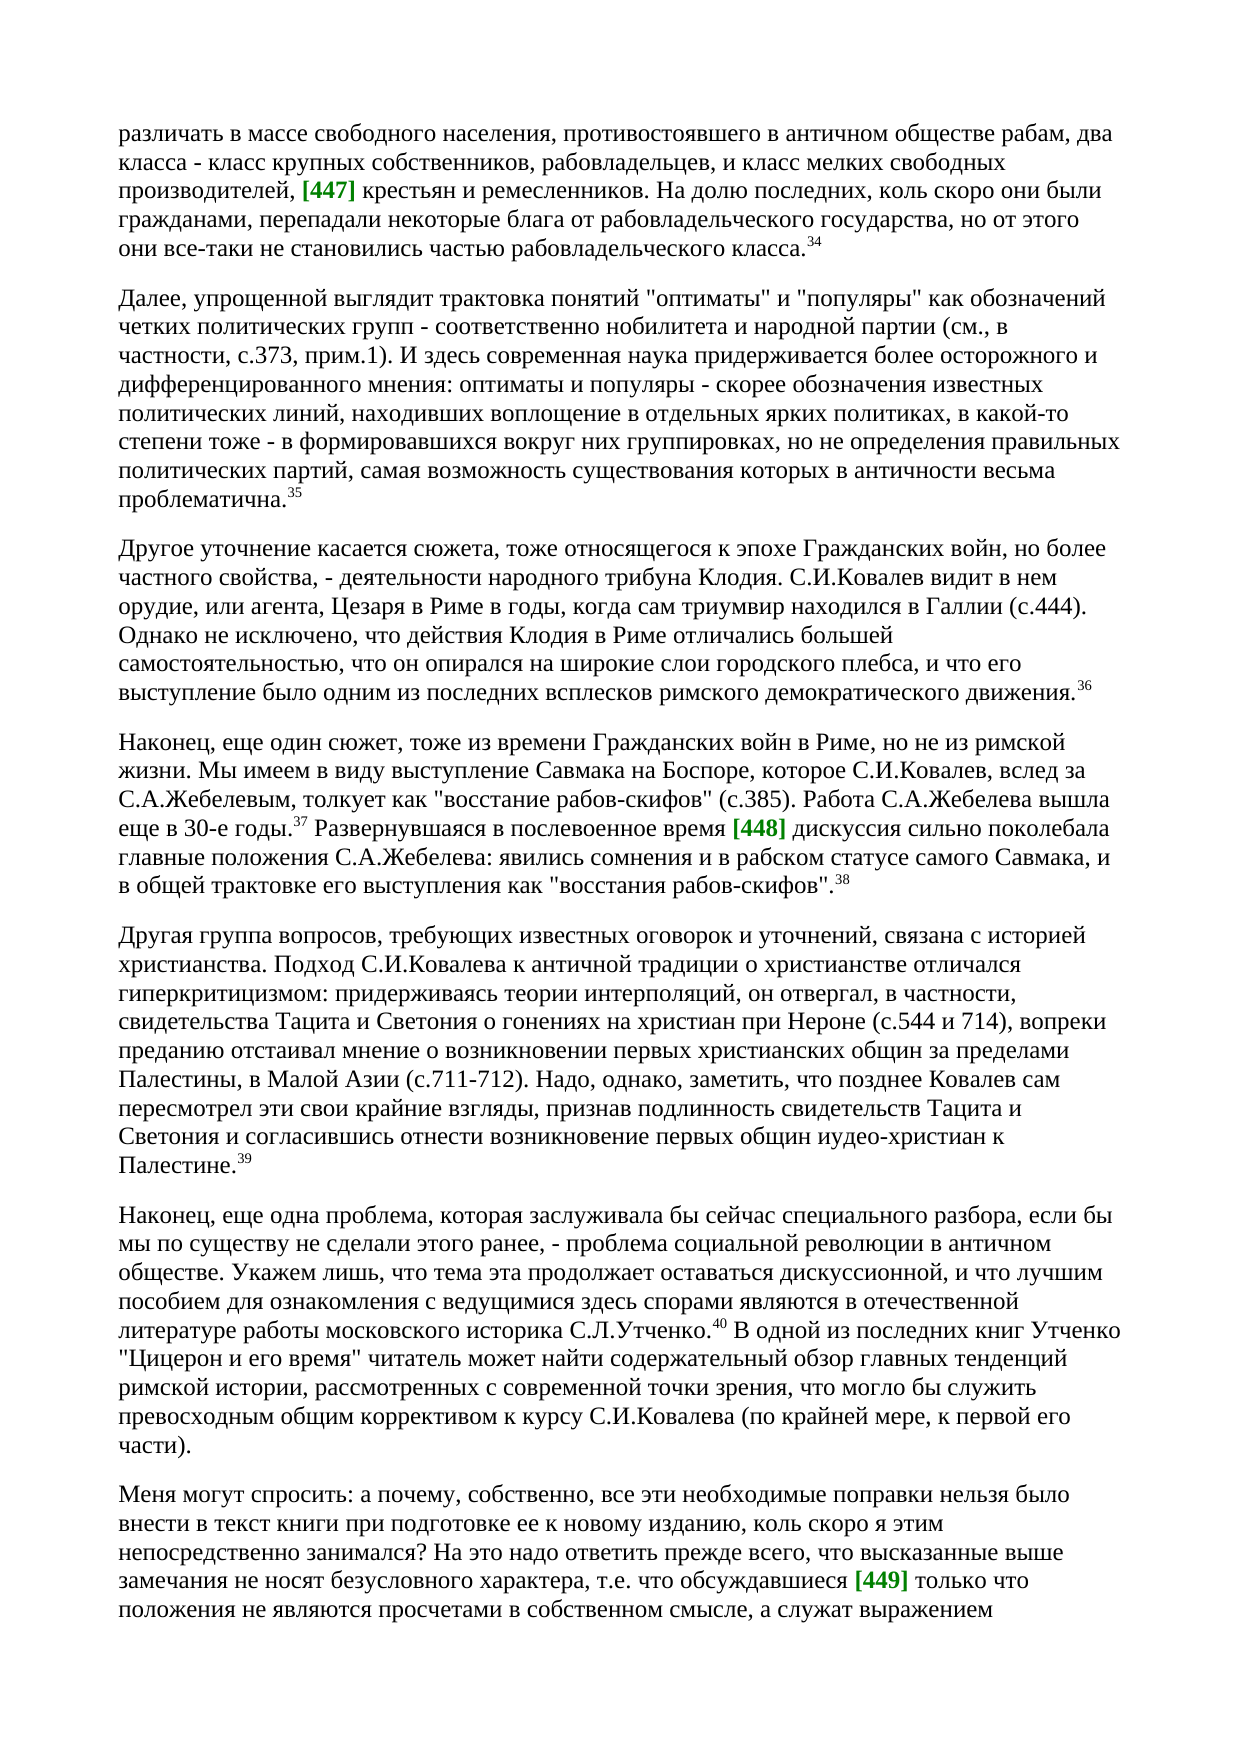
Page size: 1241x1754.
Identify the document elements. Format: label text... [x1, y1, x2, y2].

text Другое уточнение касается сюжета, тоже относящегося к эпохе Гражданских войн, но более частного свойства, - деятельности народного трибуна Клодия. С.И.Ковалев видит в нем орудие, или агента, Цезаря в Риме в годы, когда сам триумвир находился в Галлии (с.444). Однако не исключено, что действия Клодия в Риме отличались большей самостоятельностью, что он опирался на широкие слои городского плебса, и что его выступление было одним из последних всплесков римского демократического движения.36 [118, 533, 1122, 706]
text Далее, упрощенной выглядит трактовка понятий "оптиматы" и "популяры" как обозначений четких политических групп - соответственно нобилитета и народной партии (см., в частности, с.373, прим.1). И здесь современная наука придерживается более осторожного и дифференцированного мнения: оптиматы и популяры - скорее обозначения известных политических линий, находивших воплощение в отдельных ярких политиках, в какой-то степени тоже - в формировавшихся вокруг них группировках, но не определения правильных политических партий, самая возможность существования которых в античности весьма проблематична.35 [118, 283, 1122, 513]
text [118, 1479, 1122, 1623]
text Другая группа вопросов, требующих известных оговорок и уточнений, связана с историей христианства. Подход С.И.Ковалева к античной традиции о христианстве отличался гиперкритицизмом: придерживаясь теории интерполяций, он отвергал, в частности, свидетельства Тацита и Светония о гонениях на христиан при Нероне (с.544 и 714), вопреки преданию отстаивал мнение о возникновении первых христианских общин за пределами Палестины, в Малой Азии (с.711-712). Надо, однако, заметить, что позднее Ковалев сам пересмотрел эти свои крайние взгляды, признав подлинность свидетельств Тацита и Светония и согласившись отнести возникновение первых общин иудео-христиан к Палестине.39 [118, 920, 1122, 1179]
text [118, 118, 1122, 262]
text Наконец, еще один сюжет, тоже из времени Гражданских войн в Риме, но не из римской жизни. Мы имеем в виду выступление Савмака на Боспоре, которое С.И.Ковалев, вслед за С.А.Жебелевым, толкует как "восстание рабов-скифов" (с.385). Работа С.А.Жебелева вышла еще в 30-е годы.37 Развернувшаяся в послевоенное время [448] дискуссия сильно поколебала главные положения С.А.Жебелева: явились сомнения и в рабском статусе самого Савмака, и в общей трактовке его выступления как "восстания рабов-скифов".38 [118, 727, 1122, 899]
text Наконец, еще одна проблема, которая заслуживала бы сейчас специального разбора, если бы мы по существу не сделали этого ранее, - проблема социальной революции в античном обществе. Укажем лишь, что тема эта продолжает оставаться дискуссионной, и что лучшим пособием для ознакомления с ведущимися здесь спорами являются в отечественной литературе работы московского историка С.Л.Утченко.40 В одной из последних книг Утченко "Цицерон и его время" читатель может найти содержательный обзор главных тенденций римской истории, рассмотренных с современной точки зрения, что могло бы служить превосходным общим коррективом к курсу С.И.Ковалева (по крайней мере, к первой его части). [118, 1200, 1122, 1458]
